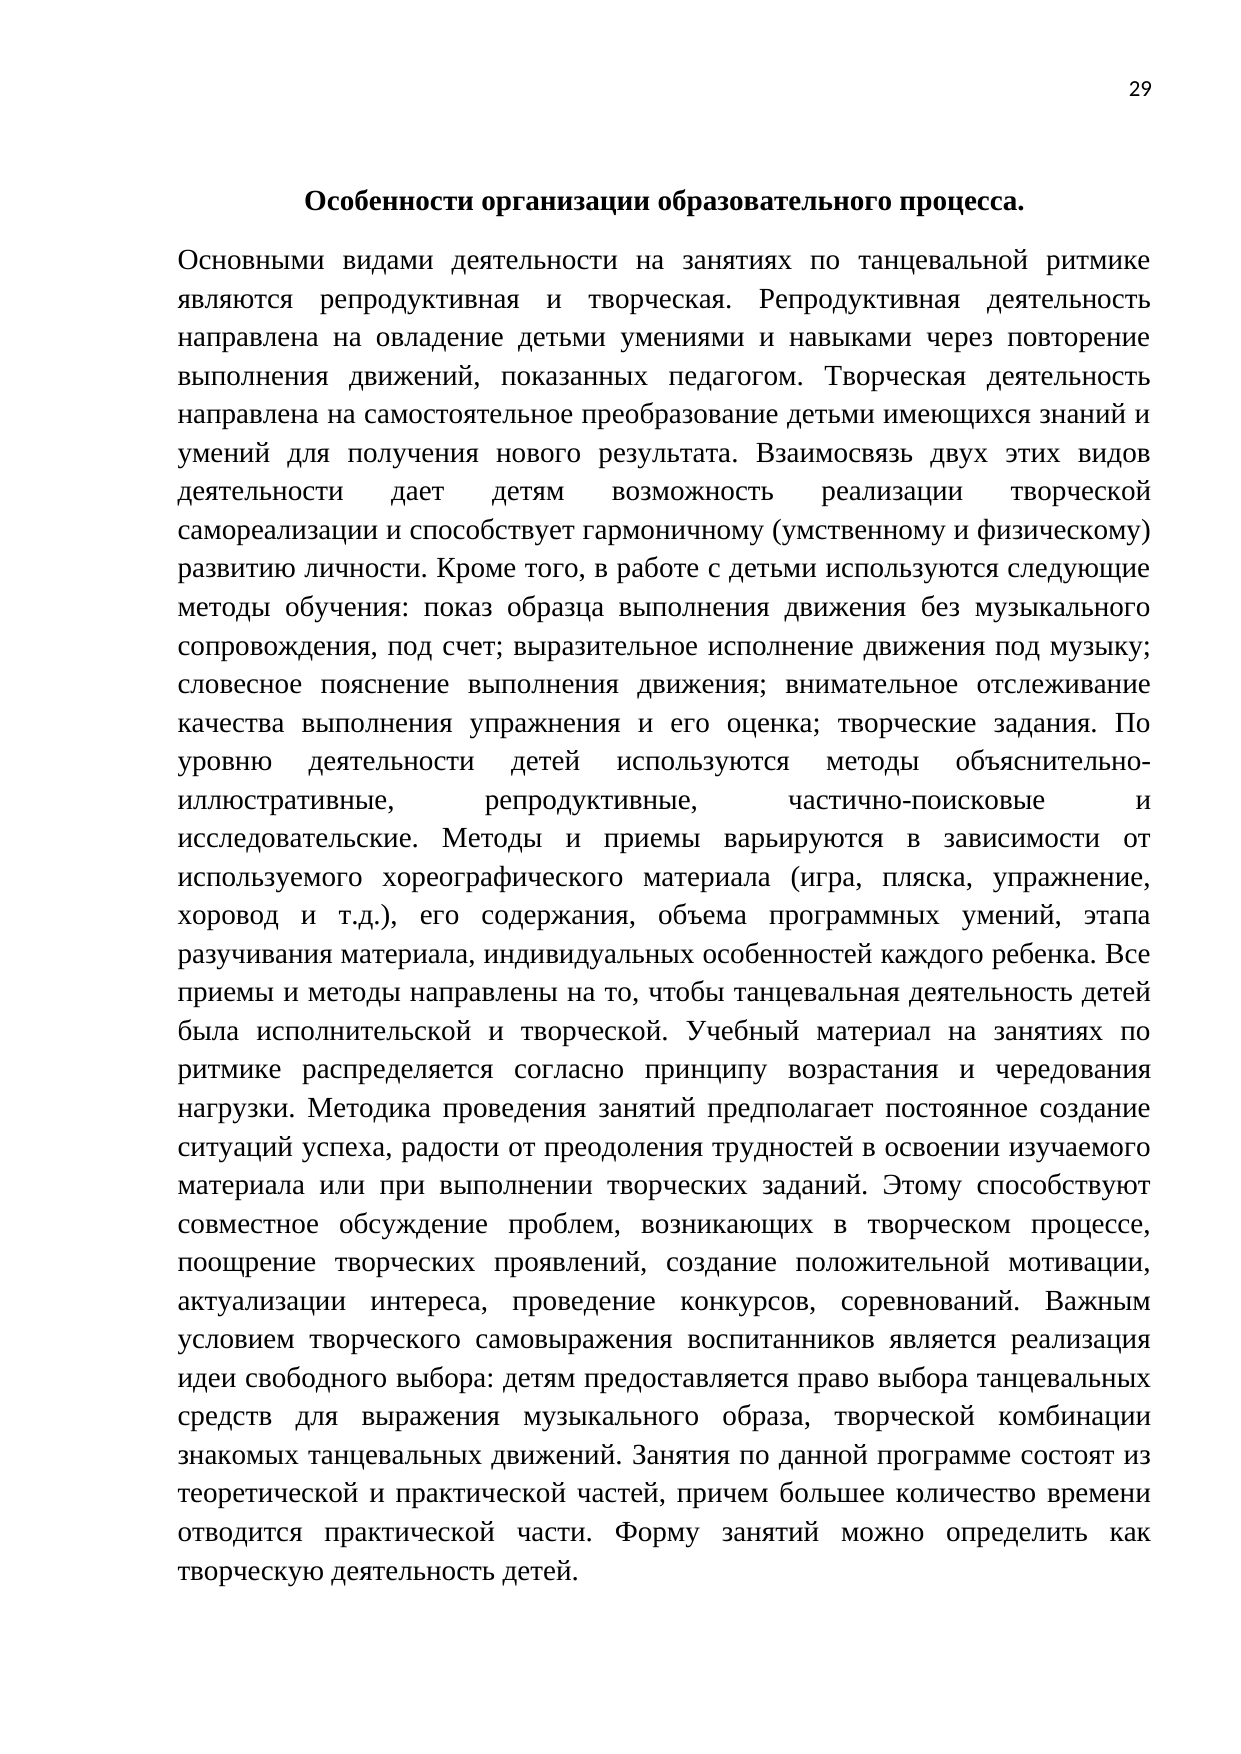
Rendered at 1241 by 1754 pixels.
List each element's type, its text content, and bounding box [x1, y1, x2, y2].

text Основными видами деятельности на занятиях по танцевальной ритмике являются репродуктивная и творческая. Репродуктивная деятельность направлена на овладение детьми умениями и навыками через повторение выполнения движений, показанных педагогом. Творческая деятельность направлена на самостоятельное преобразование детьми имеющихся знаний и умений для получения нового результата. Взаимосвязь двух этих видов деятельности дает детям возможность реализации творческой самореализации и способствует гармоничному (умственному и физическому) развитию личности. Кроме того, в работе с детьми используются следующие методы обучения: показ образца выполнения движения без музыкального сопровождения, под счет; выразительное исполнение движения под музыку; словесное пояснение выполнения движения; внимательное отслеживание качества выполнения упражнения и его оценка; творческие задания. По уровню деятельности детей используются методы объяснительно-иллюстративные, репродуктивные, частично-поисковые и исследовательские. Методы и приемы варьируются в зависимости от используемого хореографического материала (игра, пляска, упражнение, хоровод и т.д.), его содержания, объема программных умений, этапа разучивания материала, индивидуальных особенностей каждого ребенка. Все приемы и методы направлены на то, чтобы танцевальная деятельность детей была исполнительской и творческой. Учебный материал на занятиях по ритмике распределяется согласно принципу возрастания и чередования нагрузки. Методика проведения занятий предполагает постоянное создание ситуаций успеха, радости от преодоления трудностей в освоении изучаемого материала или при выполнении творческих заданий. Этому способствуют совместное обсуждение проблем, возникающих в творческом процессе, поощрение творческих проявлений, создание положительной мотивации, актуализации интереса, проведение конкурсов, соревнований. Важным условием творческого самовыражения воспитанников является реализация идеи свободного выбора: детям предоставляется право выбора танцевальных средств для выражения музыкального образа, творческой комбинации знакомых танцевальных движений. Занятия по данной программе состоят из теоретической и практической частей, причем большее количество времени отводится практической части. Форму занятий можно определить как творческую деятельность детей. [177, 242, 1152, 1586]
text Особенности организации образовательного процесса. [177, 183, 1152, 216]
